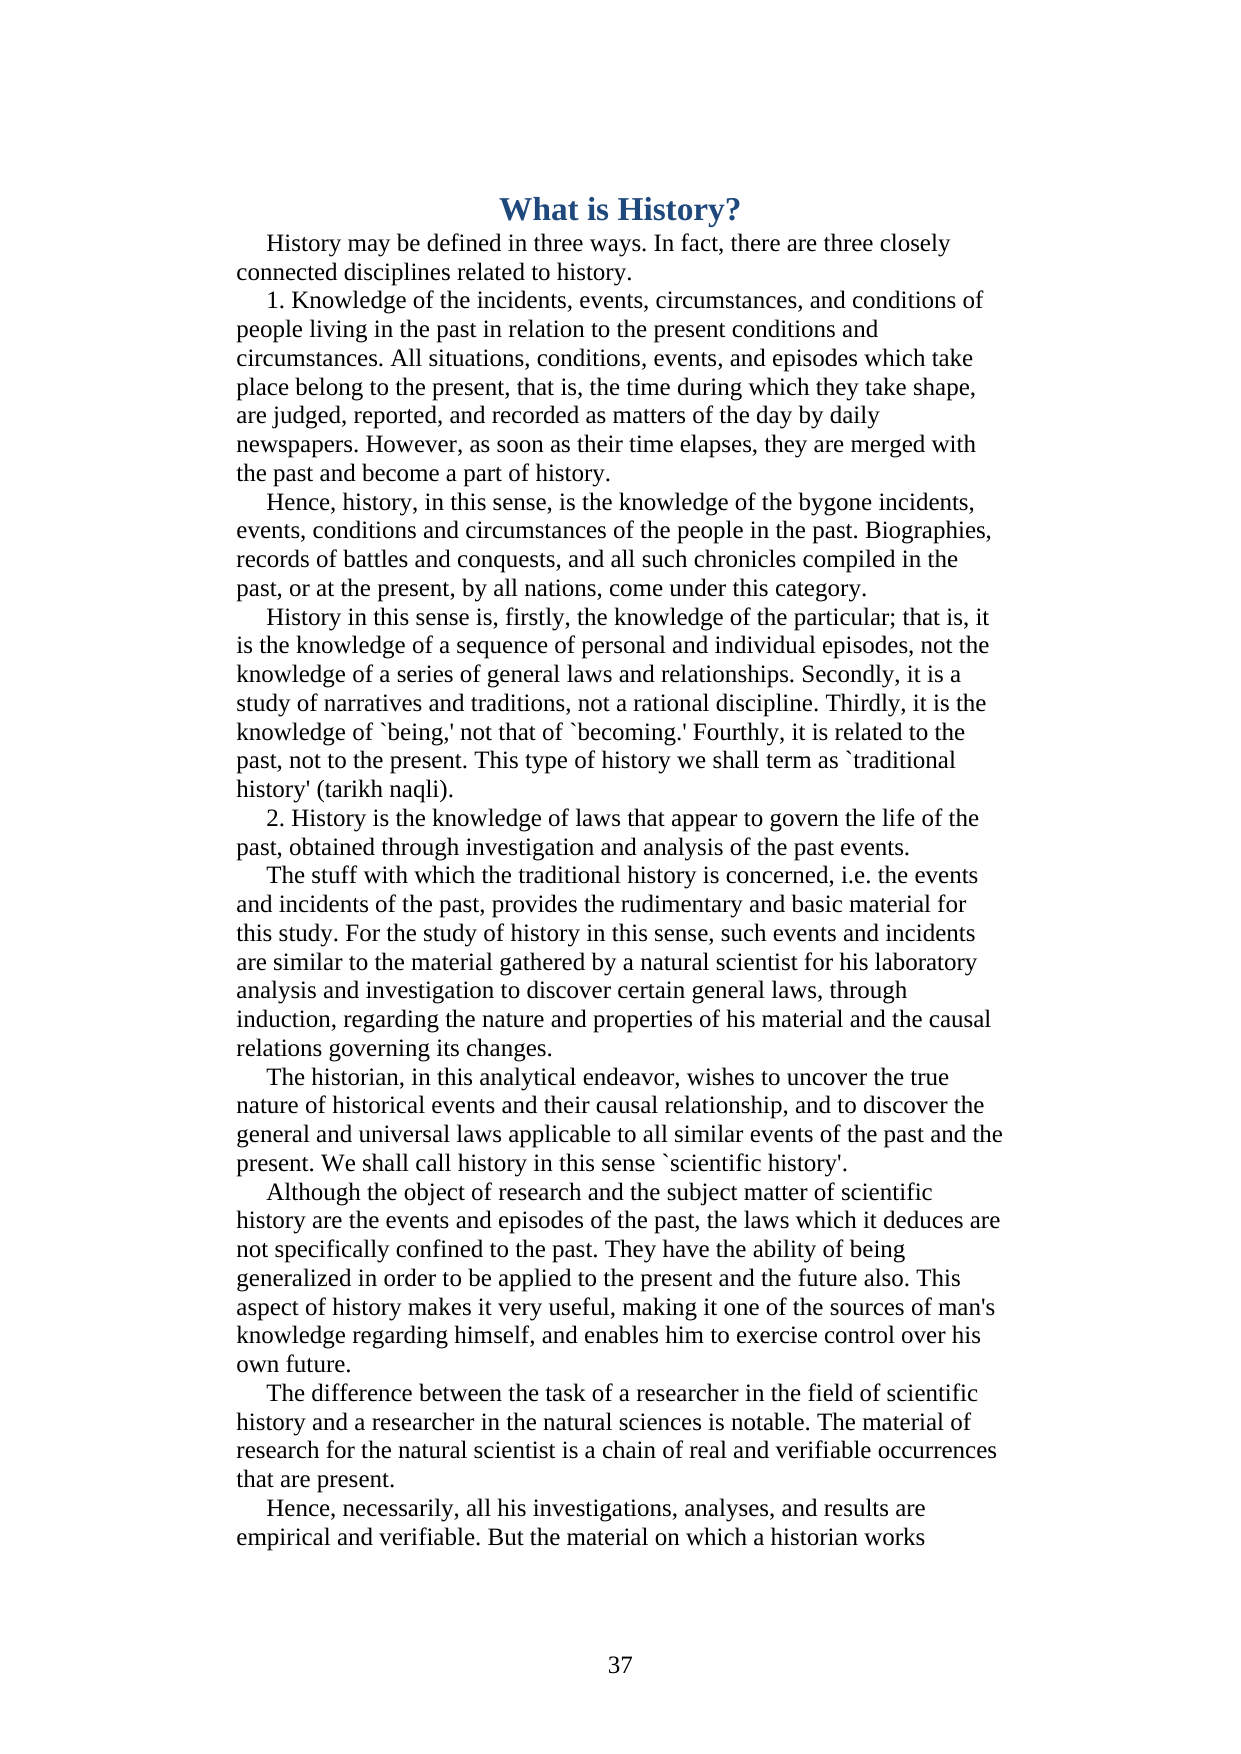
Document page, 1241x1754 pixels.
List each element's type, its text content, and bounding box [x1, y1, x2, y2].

text The historian, in this analytical endeavor, wishes to uncover the true nature of historical events and their causal relationship, and to discover the general and universal laws applicable to all similar events of the past and the present. We shall call history in this sense `scientific history'. [236, 1062, 1004, 1177]
text The stuff with which the traditional history is concerned, i.e. the events and incidents of the past, provides the rudimentary and basic material for this study. For the study of history in this sense, such events and incidents are similar to the material gathered by a natural scientist for his laboratory analysis and investigation to discover certain general laws, through induction, regarding the nature and properties of his material and the causal relations governing its changes. [236, 861, 1004, 1062]
text History in this sense is, firstly, the knowledge of the particular; that is, it is the knowledge of a sequence of personal and individual episodes, not the knowledge of a series of general laws and relation­ships. Secondly, it is a study of narratives and traditions, not a rational discipline. Thirdly, it is the knowledge of `being,' not that of `becoming.' Fourthly, it is related to the past, not to the present. This type of history we shall term as `traditional history' (tarikh naqli). [236, 602, 1004, 803]
text The difference between the task of a researcher in the field of scientific history and a researcher in the natural sciences is notable. The material of research for the natural scientist is a chain of real and verifi­able occurrences that are present. [236, 1378, 1004, 1493]
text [236, 1493, 1004, 1551]
text Hence, history, in this sense, is the knowledge of the bygone incidents, events, conditions and circumstances of the people in the past. Biographies, records of battles and conquests, and all such chronicles compiled in the past, or at the present, by all nations, come under this category. [236, 487, 1004, 602]
text Although the object of research and the subject matter of scienti­fic history are the events and episodes of the past, the laws which it deduces are not specifically confined to the past. They have the ability of being generalized in order to be applied to the present and the future also. This aspect of history makes it very useful, making it one of the sources of man's knowledge regarding himself, and enables him to exercise control over his own future. [236, 1177, 1004, 1378]
subtitle What is History? [236, 190, 1004, 228]
text 1. Knowledge of the incidents, events, circumstances, and condi­tions of people living in the past in relation to the present conditions and circumstances. All situations, conditions, events, and episodes which take place belong to the present, that is, the time during which they take shape, are judged, reported, and recorded as matters of the day by daily newspapers. However, as soon as their time elapses, they are merged with the past and become a part of history. [236, 286, 1004, 487]
text 2. History is the knowledge of laws that appear to govern the life of the past, obtained through investigation and analysis of the past events. [236, 803, 1004, 861]
text History may be defined in three ways. In fact, there are three closely connected disciplines related to history. [236, 228, 1004, 286]
